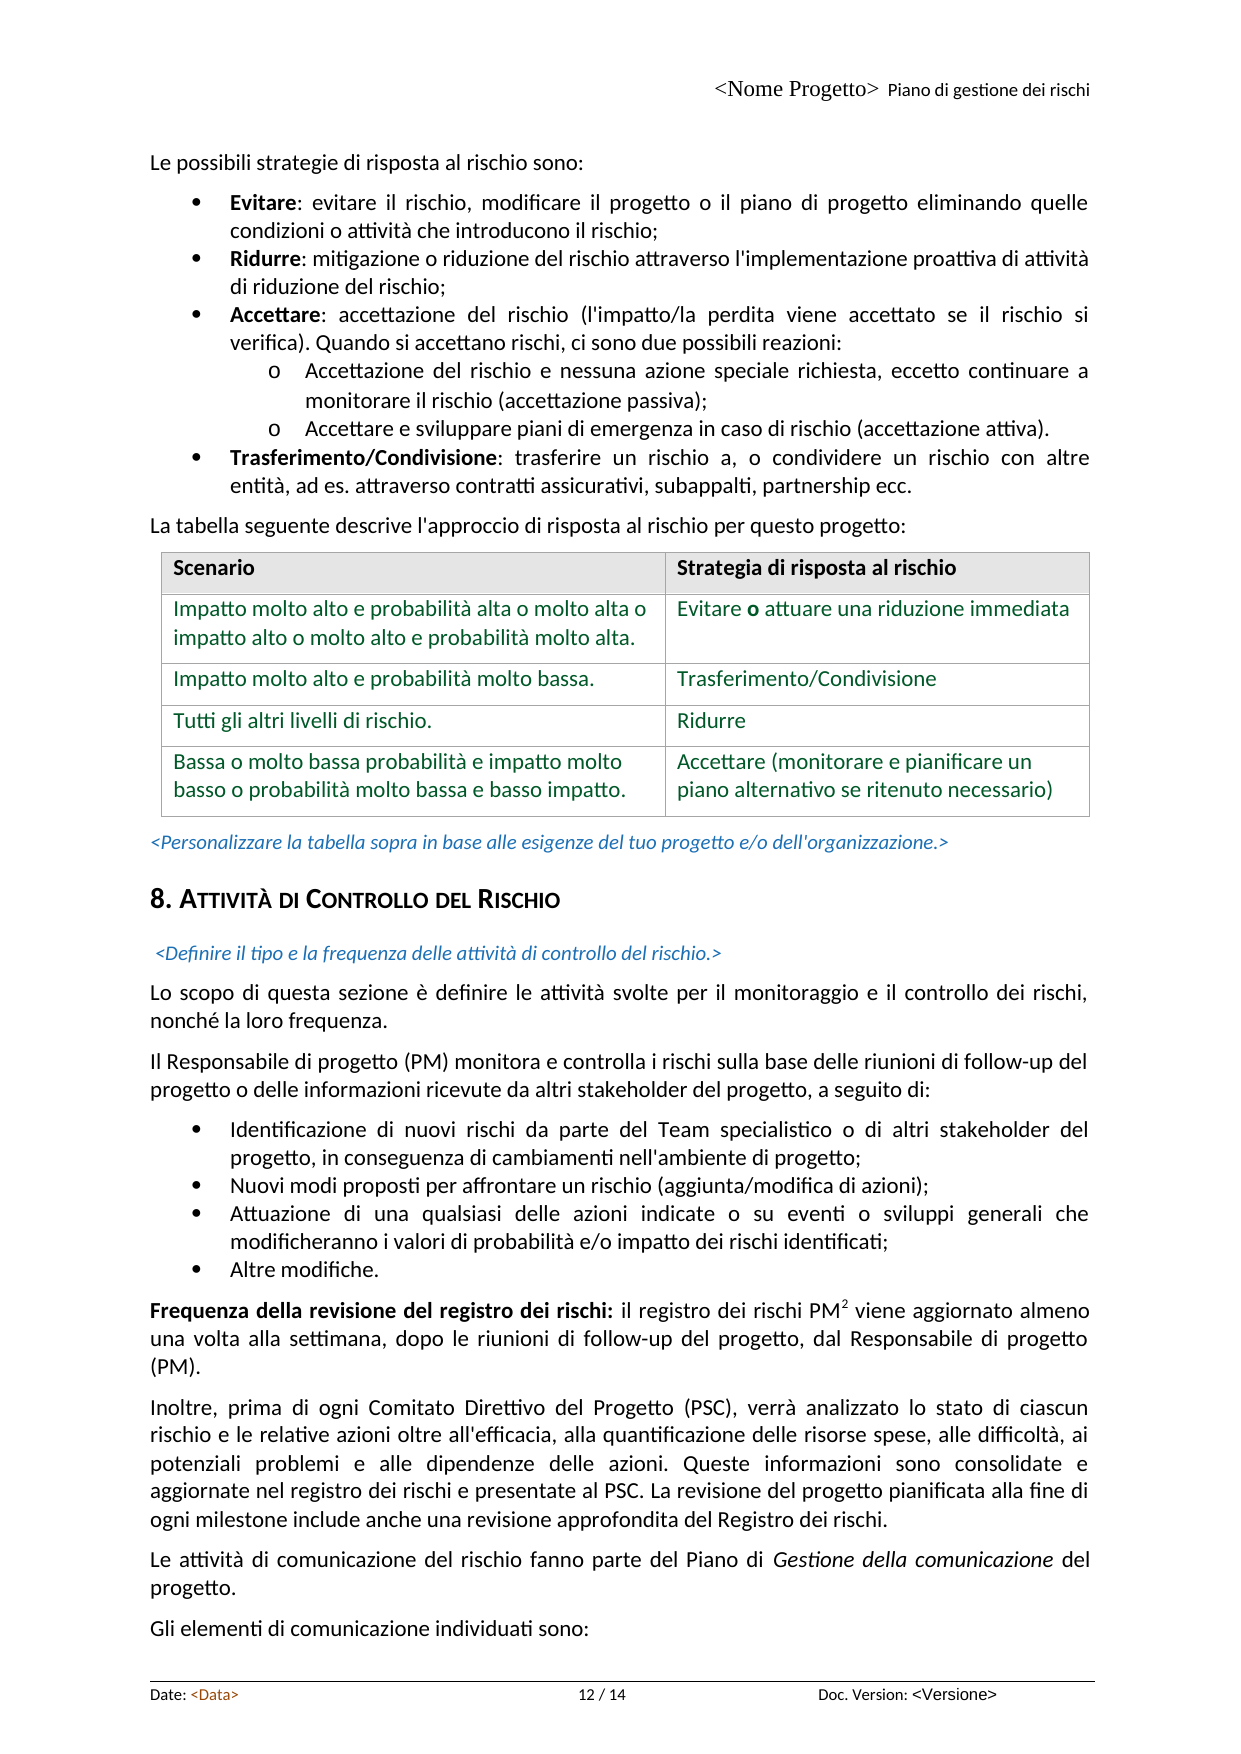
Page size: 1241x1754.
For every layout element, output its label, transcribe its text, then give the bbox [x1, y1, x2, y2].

table_cell Trasferimento/Condivisione [666, 664, 1089, 705]
table_cell Impatto molto alto e probabilità molto bassa. [162, 664, 665, 705]
table_cell Evitare o attuare una riduzione immediata [666, 595, 1089, 663]
table_header Scenario [162, 553, 665, 593]
list Altre modifiche. [192, 1256, 1090, 1283]
list Accettazione del rischio e nessuna azione speciale richiesta, eccetto continuare a monitorare il rischio (accettazione passiva); [267, 357, 1090, 414]
table_cell Accettare (monitorare e pianificare un piano alternativo se ritenuto necessario) [666, 747, 1089, 816]
text Inoltre, prima di ogni Comitato Direttivo del Progetto (PSC), verrà analizzato lo stato di ciascun rischio e le relative azioni oltre all'efficacia, alla quantificazione delle risorse spese, alle difficoltà, ai potenziali problemi e alle dipendenze delle azioni. Queste informazioni sono consolidate e aggiornate nel registro dei rischi e presentate al PSC. La revisione del progetto pianificata alla fine di ogni milestone include anche una revisione approfondita del Registro dei rischi. [150, 1393, 1090, 1533]
text <Personalizzare la tabella sopra in base alle esigenze del tuo progetto e/o dell'organizzazione.> [150, 829, 1090, 855]
table_header Strategia di risposta al rischio [666, 553, 1089, 593]
list Accettare e sviluppare piani di emergenza in caso di rischio (accettazione attiva). [267, 414, 1090, 443]
list Nuovi modi proposti per affrontare un rischio (aggiunta/modifica di azioni); [192, 1171, 1090, 1199]
list Trasferimento/Condivisione: trasferire un rischio a, o condividere un rischio con altre entità, ad es. attraverso contratti assicurativi, subappalti, partnership ecc. [192, 443, 1090, 499]
list Attuazione di una qualsiasi delle azioni indicate o su eventi o sviluppi generali che modificheranno i valori di probabilità e/o impatto dei rischi identificati; [192, 1199, 1090, 1256]
text <Definire il tipo e la frequenza delle attività di controllo del rischio.> [150, 940, 1090, 966]
text Gli elementi di comunicazione individuati sono: [150, 1614, 1090, 1642]
text La tabella seguente descrive l'approccio di risposta al rischio per questo progetto: [150, 511, 1090, 539]
text Lo scopo di questa sezione è definire le attività svolte per il monitoraggio e il controllo dei rischi, nonché la loro frequenza. [150, 978, 1090, 1034]
subtitle Attività di Controllo del Rischio [150, 880, 1090, 915]
text Il Responsabile di progetto (PM) monitora e controlla i rischi sulla base delle riunioni di follow-up del progetto o delle informazioni ricevute da altri stakeholder del progetto, a seguito di: [150, 1047, 1090, 1103]
table_cell Bassa o molto bassa probabilità e impatto molto basso o probabilità molto bassa e basso impatto. [162, 747, 665, 816]
list Evitare: evitare il rischio, modificare il progetto o il piano di progetto eliminando quelle condizioni o attività che introducono il rischio; [192, 188, 1090, 244]
text Le possibili strategie di risposta al rischio sono: [150, 148, 1090, 176]
table_cell Tutti gli altri livelli di rischio. [162, 706, 665, 746]
list Ridurre: mitigazione o riduzione del rischio attraverso l'implementazione proattiva di attività di riduzione del rischio; [192, 244, 1090, 301]
text Le attività di comunicazione del rischio fanno parte del Piano di Gestione della comunicazione del progetto. [150, 1545, 1090, 1601]
table_cell Impatto molto alto e probabilità alta o molto alta o impatto alto o molto alto e probabilità molto alta. [162, 595, 665, 663]
text Frequenza della revisione del registro dei rischi: il registro dei rischi PM2 viene aggiornato almeno una volta alla settimana, dopo le riunioni di follow-up del progetto, dal Responsabile di progetto (PM). [150, 1296, 1090, 1380]
list Accettare: accettazione del rischio (l'impatto/la perdita viene accettato se il rischio si verifica). Quando si accettano rischi, ci sono due possibili reazioni: [192, 301, 1090, 357]
table_cell Ridurre [666, 706, 1089, 746]
list Identificazione di nuovi rischi da parte del Team specialistico o di altri stakeholder del progetto, in conseguenza di cambiamenti nell'ambiente di progetto; [192, 1115, 1090, 1171]
